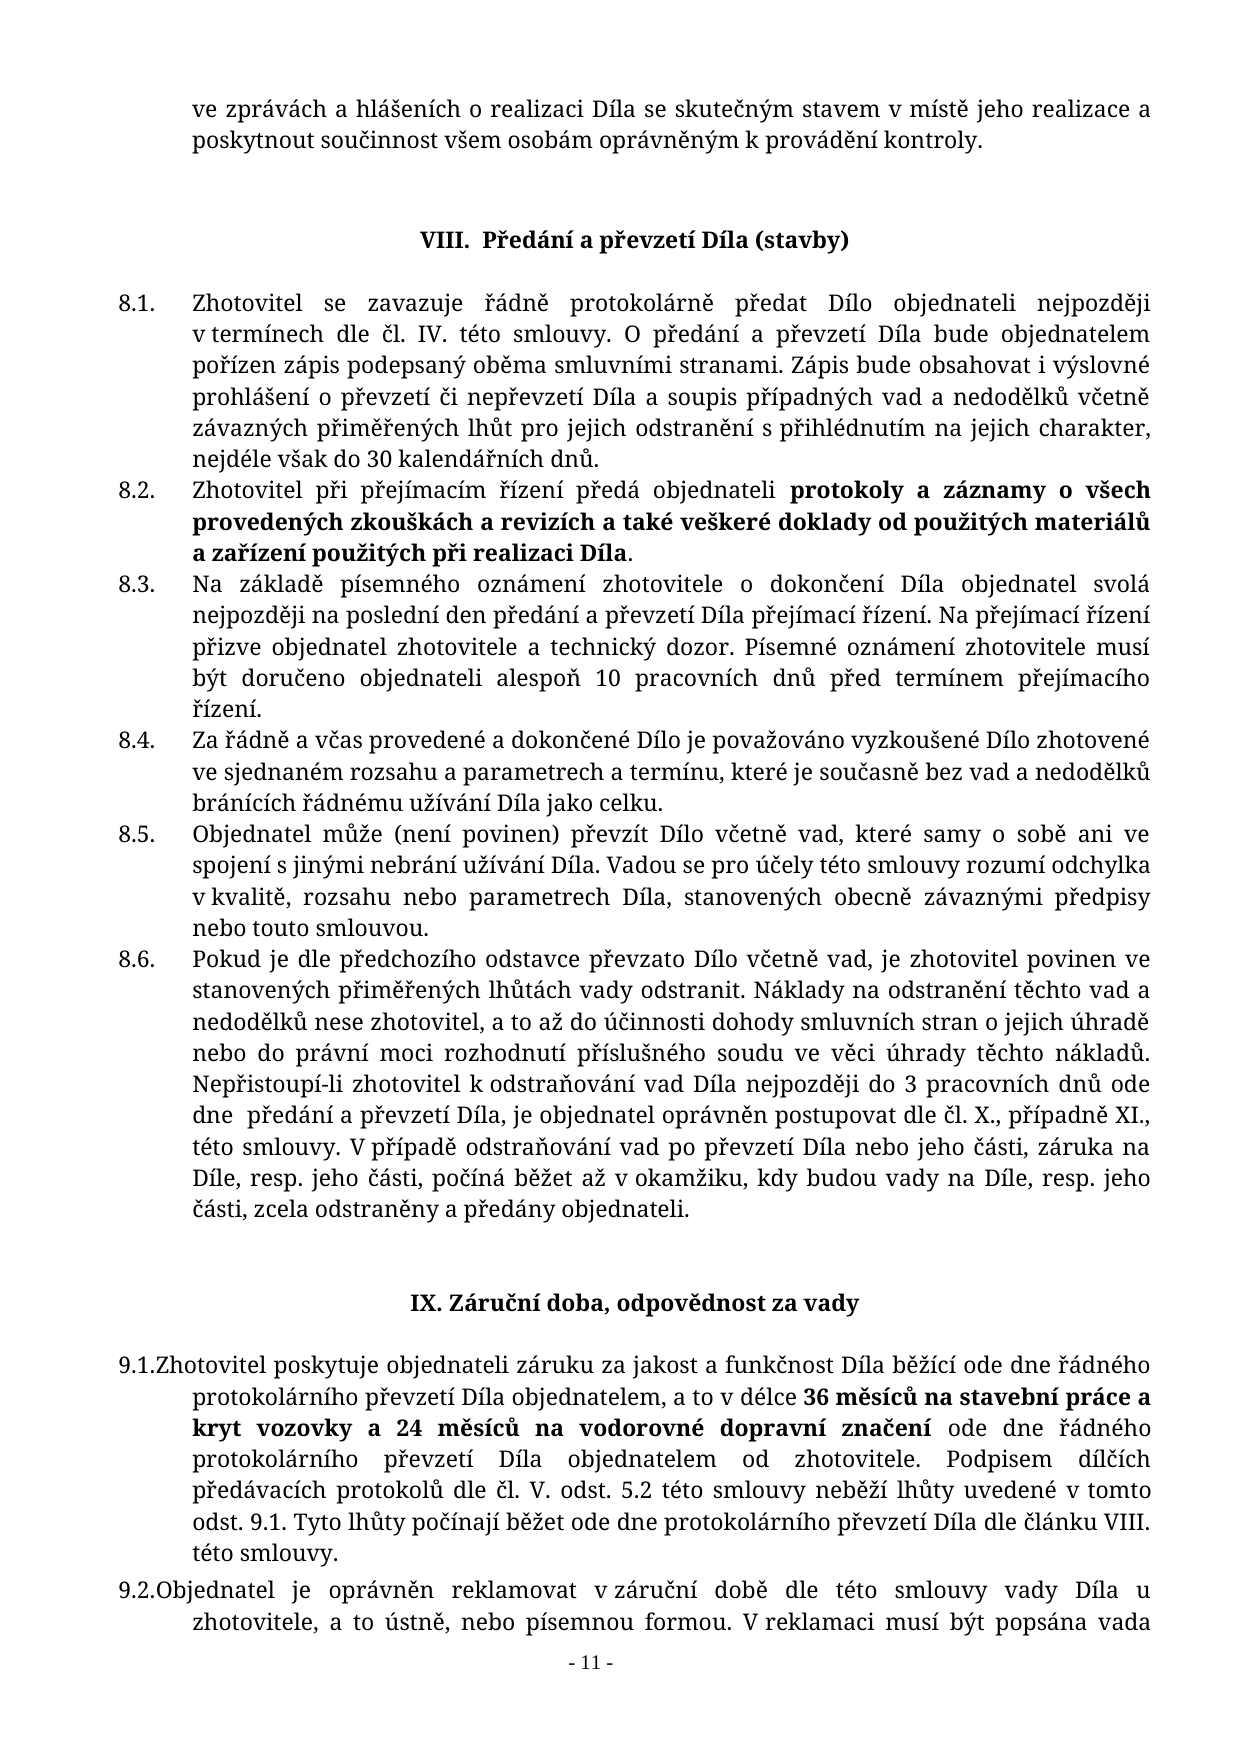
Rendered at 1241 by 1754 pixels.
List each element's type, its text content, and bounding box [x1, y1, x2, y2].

list Zhotovitel poskytuje objednateli záruku za jakost a funkčnost Díla běžící ode dne řádného protokolárního převzetí Díla objednatelem, a to v délce 36 měsíců na stavební práce a kryt vozovky a 24 měsíců na vodorovné dopravní značení ode dne řádného protokolárního převzetí Díla objednatelem od zhotovitele. Podpisem dílčích předávacích protokolů dle čl. V. odst. 5.2 této smlouvy neběží lhůty uvedené v tomto odst. 9.1. Tyto lhůty počínají běžet ode dne protokolárního převzetí Díla dle článku VIII. této smlouvy. [118, 1349, 1152, 1568]
text VIII. Předání a převzetí Díla (stavby) [118, 224, 1152, 255]
list Zhotovitel při přejímacím řízení předá objednateli protokoly a záznamy o všech provedených zkouškách a revizích a také veškeré doklady od použitých materiálů a zařízení použitých při realizaci Díla. [118, 474, 1152, 568]
list Pokud je dle předchozího odstavce převzato Dílo včetně vad, je zhotovitel povinen ve stanovených přiměřených lhůtách vady odstranit. Náklady na odstranění těchto vad a nedodělků nese zhotovitel, a to až do účinnosti dohody smluvních stran o jejich úhradě nebo do právní moci rozhodnutí příslušného soudu ve věci úhrady těchto nákladů. Nepřistoupí-li zhotovitel k odstraňování vad Díla nejpozději do 3 pracovních dnů ode dne předání a převzetí Díla, je objednatel oprávněn postupovat dle čl. X., případně XI., této smlouvy. V případě odstraňování vad po převzetí Díla nebo jeho části, záruka na Díle, resp. jeho části, počíná běžet až v okamžiku, kdy budou vady na Díle, resp. jeho části, zcela odstraněny a předány objednateli. [118, 943, 1152, 1224]
list Na základě písemného oznámení zhotovitele o dokončení Díla objednatel svolá nejpozději na poslední den předání a převzetí Díla přejímací řízení. Na přejímací řízení přizve objednatel zhotovitele a technický dozor. Písemné oznámení zhotovitele musí být doručeno objednateli alespoň 10 pracovních dnů před termínem přejímacího řízení. [118, 568, 1152, 724]
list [118, 1574, 1152, 1637]
list Objednatel může (není povinen) převzít Dílo včetně vad, které samy o sobě ani ve spojení s jinými nebrání užívání Díla. Vadou se pro účely této smlouvy rozumí odchylka v kvalitě, rozsahu nebo parametrech Díla, stanovených obecně závaznými předpisy nebo touto smlouvou. [118, 818, 1152, 943]
list Zhotovitel se zavazuje řádně protokolárně předat Dílo objednateli nejpozději v termínech dle čl. IV. této smlouvy. O předání a převzetí Díla bude objednatelem pořízen zápis podepsaný oběma smluvními stranami. Zápis bude obsahovat i výslovné prohlášení o převzetí či nepřevzetí Díla a soupis případných vad a nedodělků včetně závazných přiměřených lhůt pro jejich odstranění s přihlédnutím na jejich charakter, nejdéle však do 30 kalendářních dnů. [118, 287, 1152, 474]
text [192, 93, 1152, 155]
text IX. Záruční doba, odpovědnost za vady [118, 1287, 1152, 1318]
list Za řádně a včas provedené a dokončené Dílo je považováno vyzkoušené Dílo zhotovené ve sjednaném rozsahu a parametrech a termínu, které je současně bez vad a nedodělků bránících řádnému užívání Díla jako celku. [118, 724, 1152, 818]
